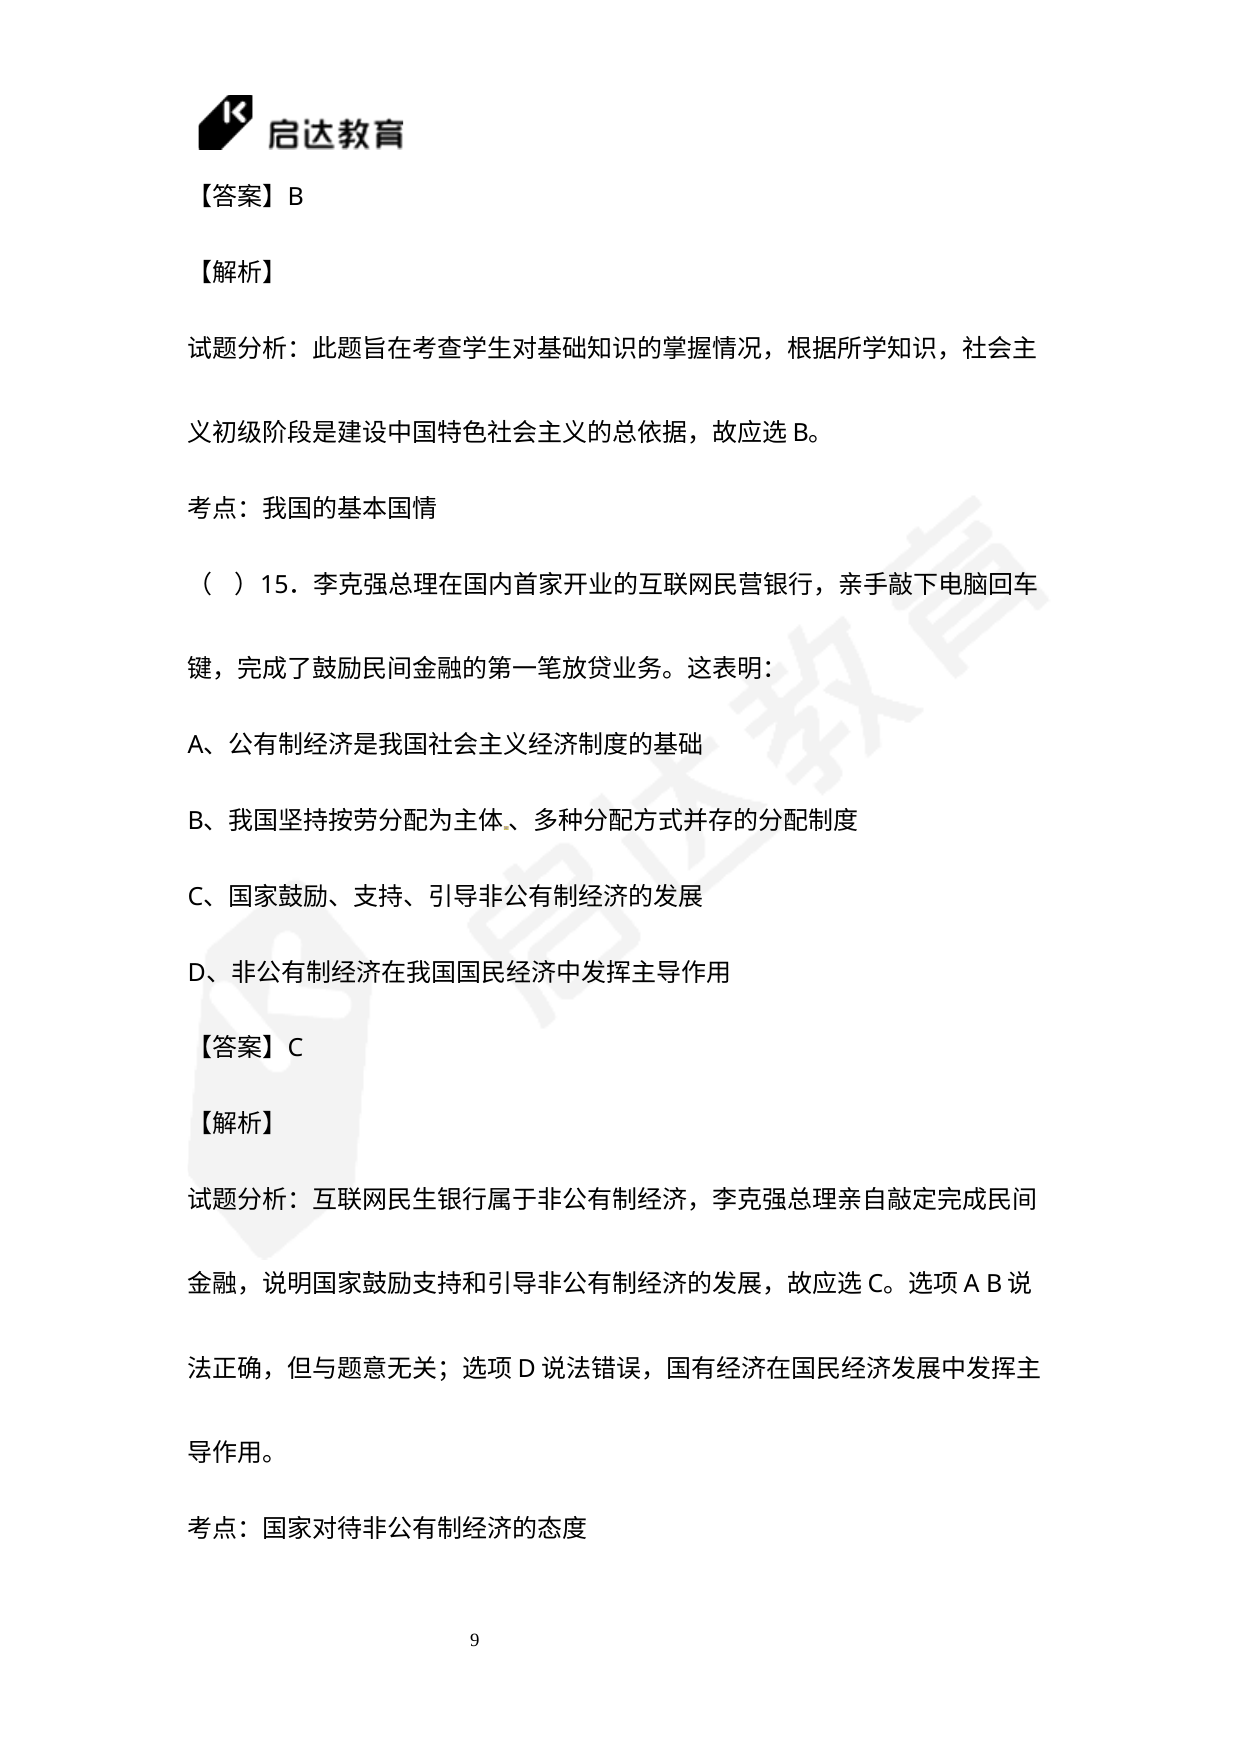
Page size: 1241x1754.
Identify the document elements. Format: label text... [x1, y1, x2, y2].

text 【答案】C [187, 1013, 1053, 1078]
text 考点：国家对待非公有制经济的态度 [187, 1494, 1053, 1559]
text A、公有制经济是我国社会主义经济制度的基础 [187, 710, 1053, 775]
text D、非公有制经济在我国国民经济中发挥主导作用 [187, 938, 1053, 1003]
text 【解析】 [187, 1089, 1053, 1154]
text 【答案】B [187, 162, 1053, 227]
picture [198, 95, 404, 150]
text （ ）15．李克强总理在国内首家开业的互联网民营银行，亲手敲下电脑回车键，完成了鼓励民间金融的第一笔放贷业务。这表明： [187, 550, 1053, 699]
text 考点：我国的基本国情 [187, 474, 1053, 539]
text 试题分析：互联网民生银行属于非公有制经济，李克强总理亲自敲定完成民间金融，说明国家鼓励支持和引导非公有制经济的发展，故应选C。选项A B说法正确，但与题意无关；选项D说法错误，国有经济在国民经济发展中发挥主导作用。 [187, 1165, 1053, 1483]
text C、国家鼓励、支持、引导非公有制经济的发展 [187, 862, 1053, 927]
text 试题分析：此题旨在考查学生对基础知识的掌握情况，根据所学知识，社会主义初级阶段是建设中国特色社会主义的总依据，故应选B。 [187, 314, 1053, 463]
text 【解析】 [187, 238, 1053, 303]
text B、我国坚持按劳分配为主体、多种分配方式并存的分配制度 [187, 786, 1053, 851]
